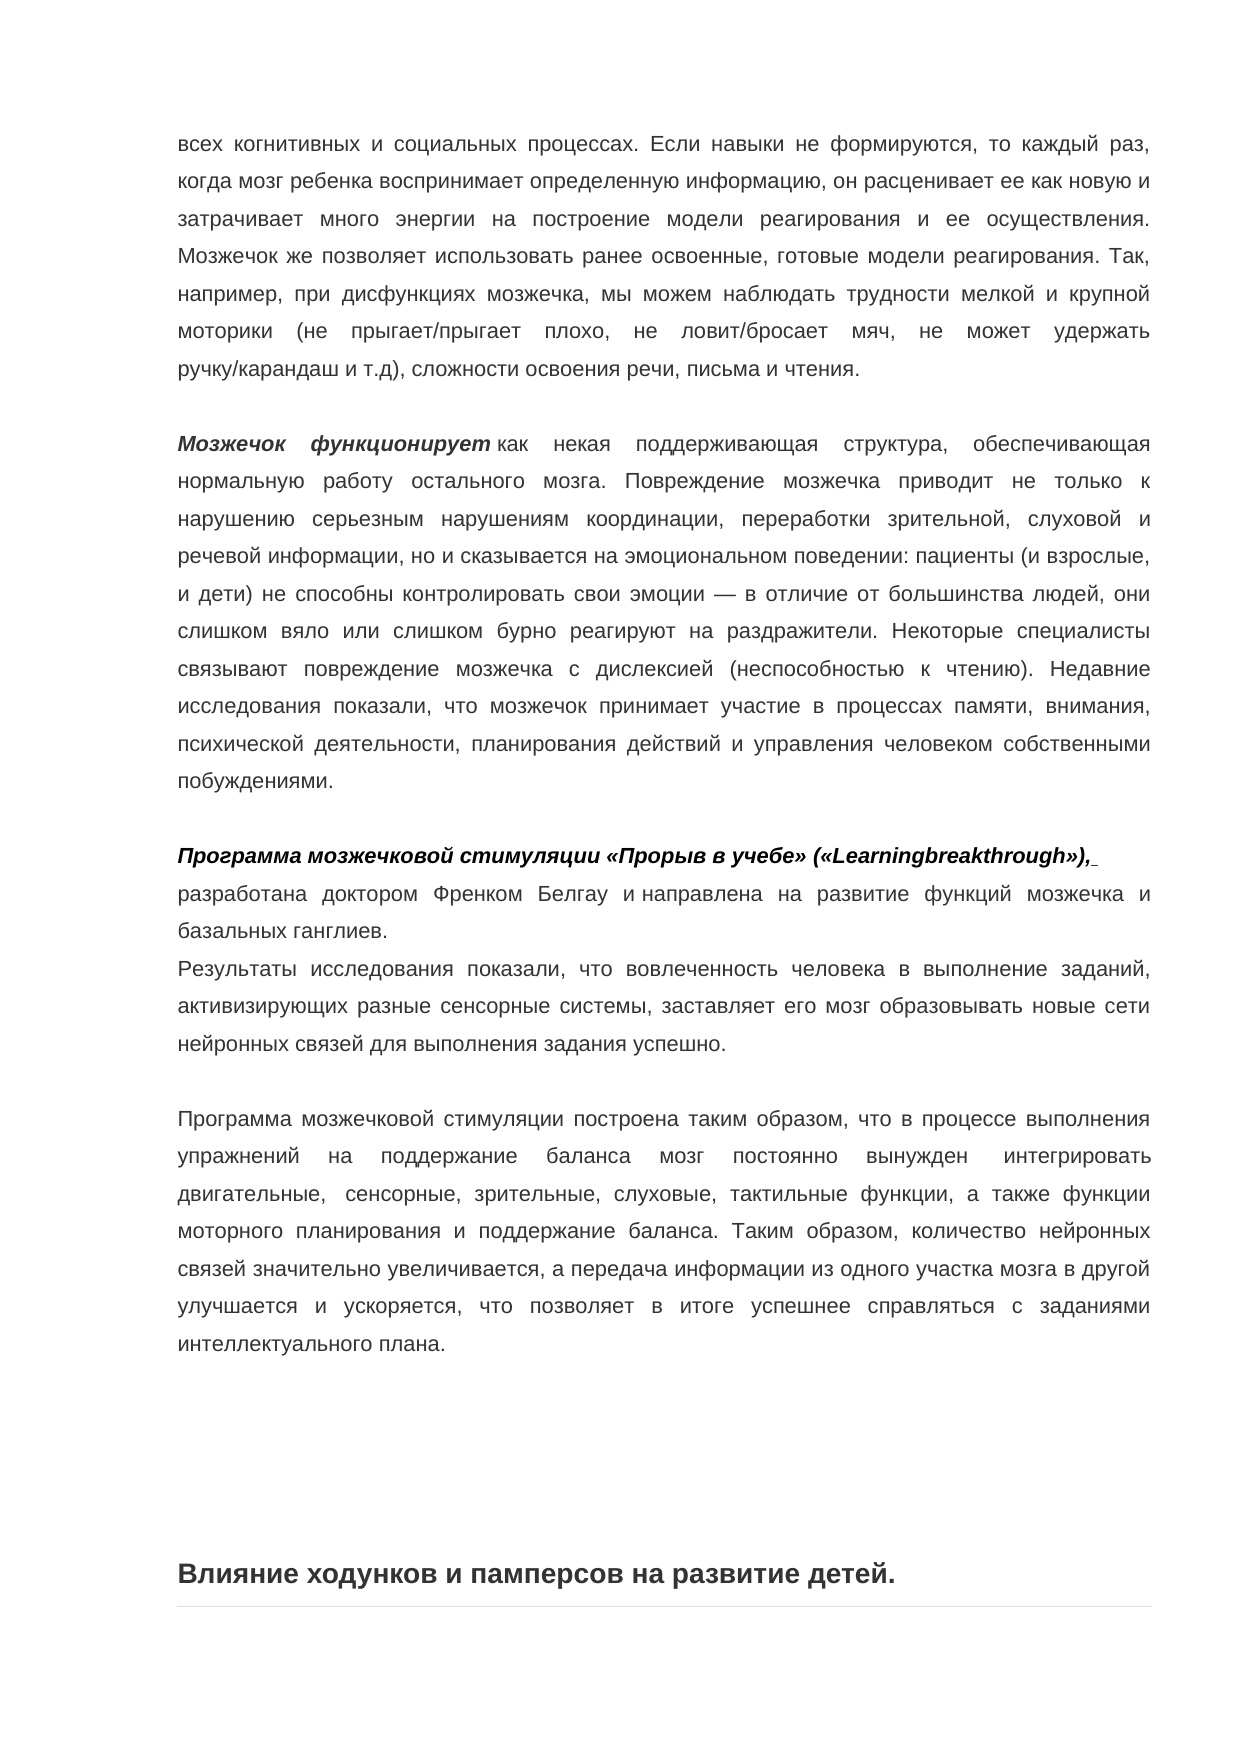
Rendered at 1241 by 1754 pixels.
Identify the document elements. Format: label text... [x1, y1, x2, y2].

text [177, 118, 1152, 381]
text Мозжечок функционирует как некая поддерживающая структура, обеспечивающая нормальную работу остального мозга. Повреждение мозжечка приводит не только к нарушению серьезным нарушениям координации, переработки зрительной, слуховой и речевой информации, но и сказывается на эмоциональном поведении: пациенты (и взрослые, и дети) не способны контролировать свои эмоции — в отличие от большинства людей, они слишком вяло или слишком бурно реагируют на раздражители. Некоторые специалисты связывают повреждение мозжечка с дислексией (неспособностью к чтению). Недавние исследования показали, что мозжечок принимает участие в процессах памяти, внимания, психической деятельности, планирования действий и управления человеком собственными побуждениями. [177, 418, 1152, 793]
text Результаты исследования показали, что вовлеченность человека в выполнение заданий, активизирующих разные сенсорные системы, заставляет его мозг образовывать новые сети нейронных связей для выполнения задания успешно. [177, 943, 1152, 1056]
text Влияние ходунков и памперсов на развитие детей. [177, 1554, 1152, 1606]
text Программа мозжечковой стимуляции построена таким образом, что в процессе выполнения упражнений на поддержание баланса мозг постоянно вынужден интегрировать двигательные, сенсорные, зрительные, слуховые, тактильные функции, а также функции моторного планирования и поддержание баланса. Таким образом, количество нейронных связей значительно увеличивается, а передача информации из одного участка мозга в другой улучшается и ускоряется, что позволяет в итоге успешнее справляться с заданиями интеллектуального плана. [177, 1093, 1152, 1356]
text Программа мозжечковой стимуляции «Прорыв в учебе» («Learningbreakthrough»), [177, 831, 1152, 868]
text разработана доктором Френком Белгау и направлена на развитие функций мозжечка и базальных ганглиев. [177, 868, 1152, 943]
